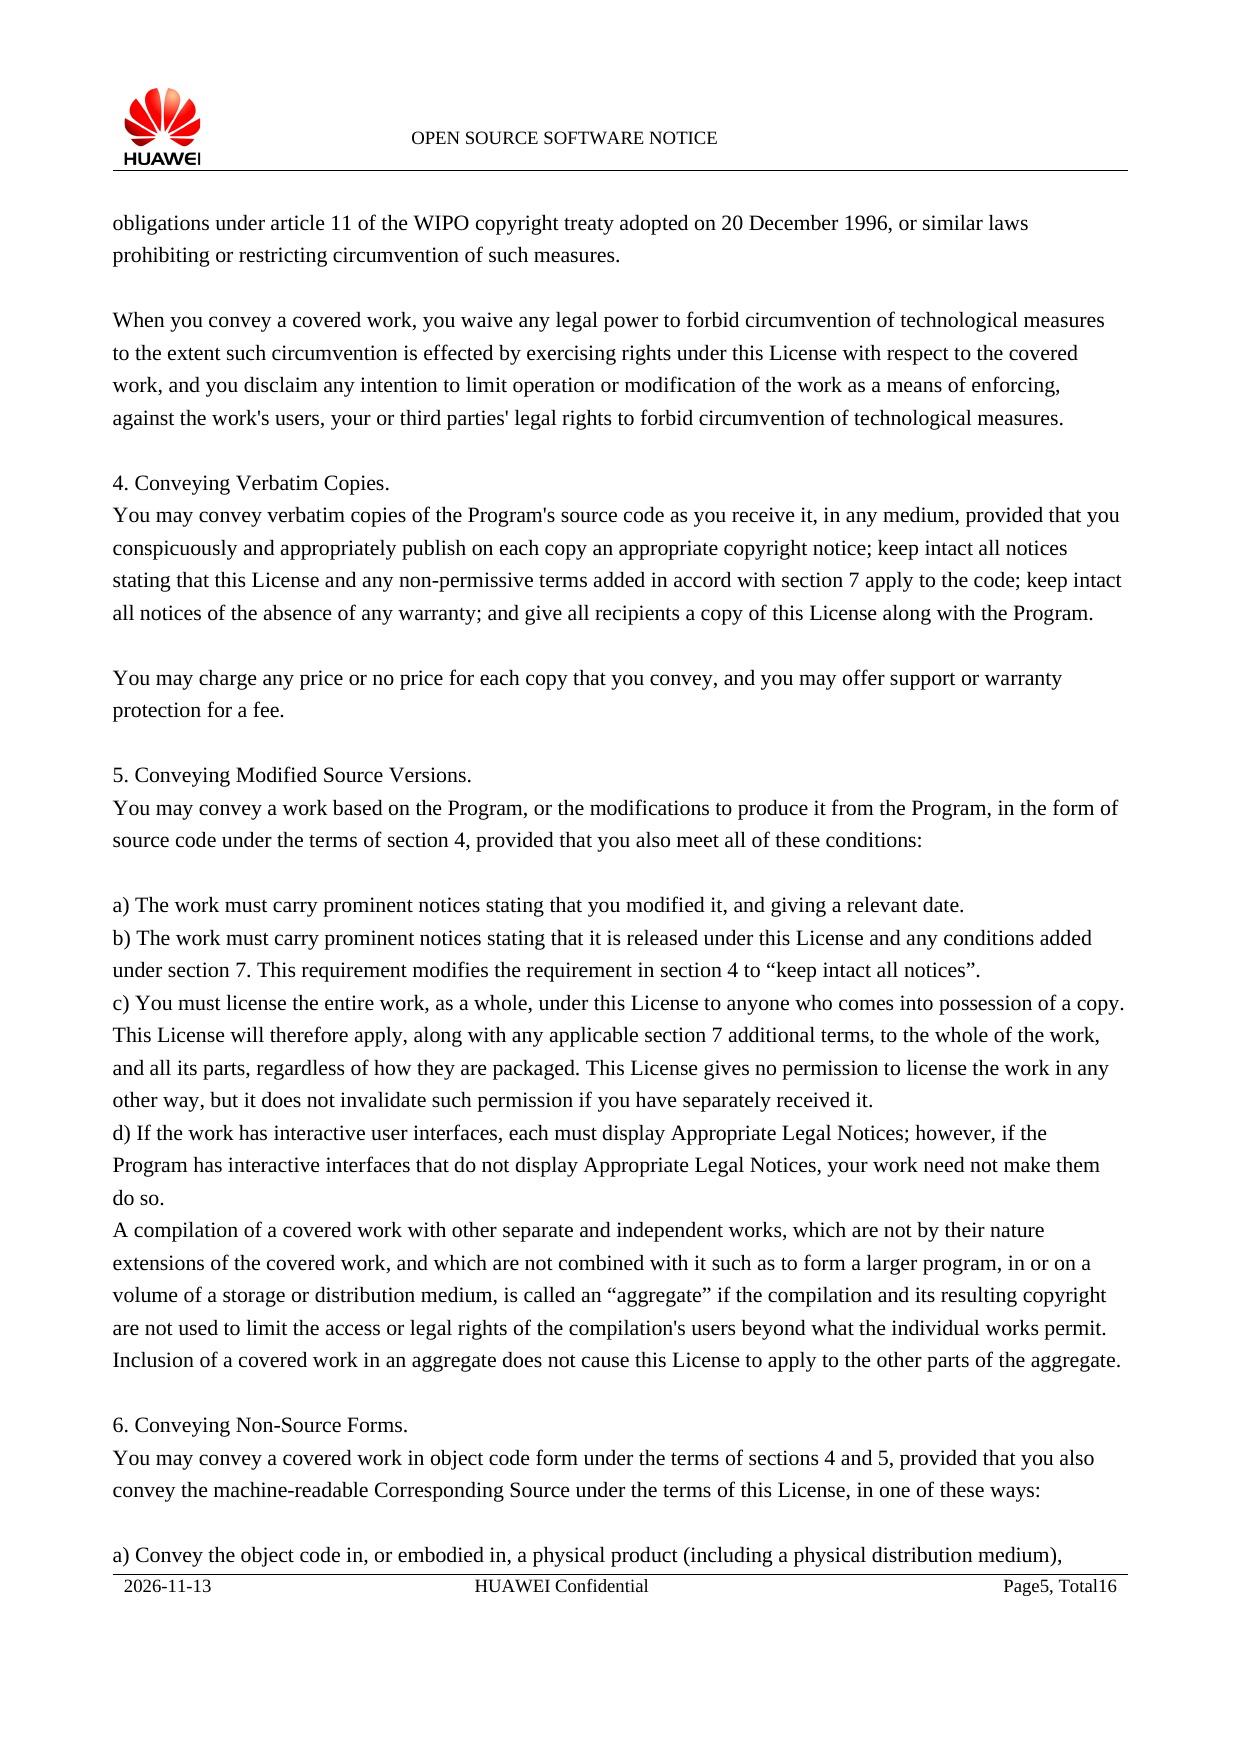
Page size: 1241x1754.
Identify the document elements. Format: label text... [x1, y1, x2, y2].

picture [124, 88, 201, 165]
